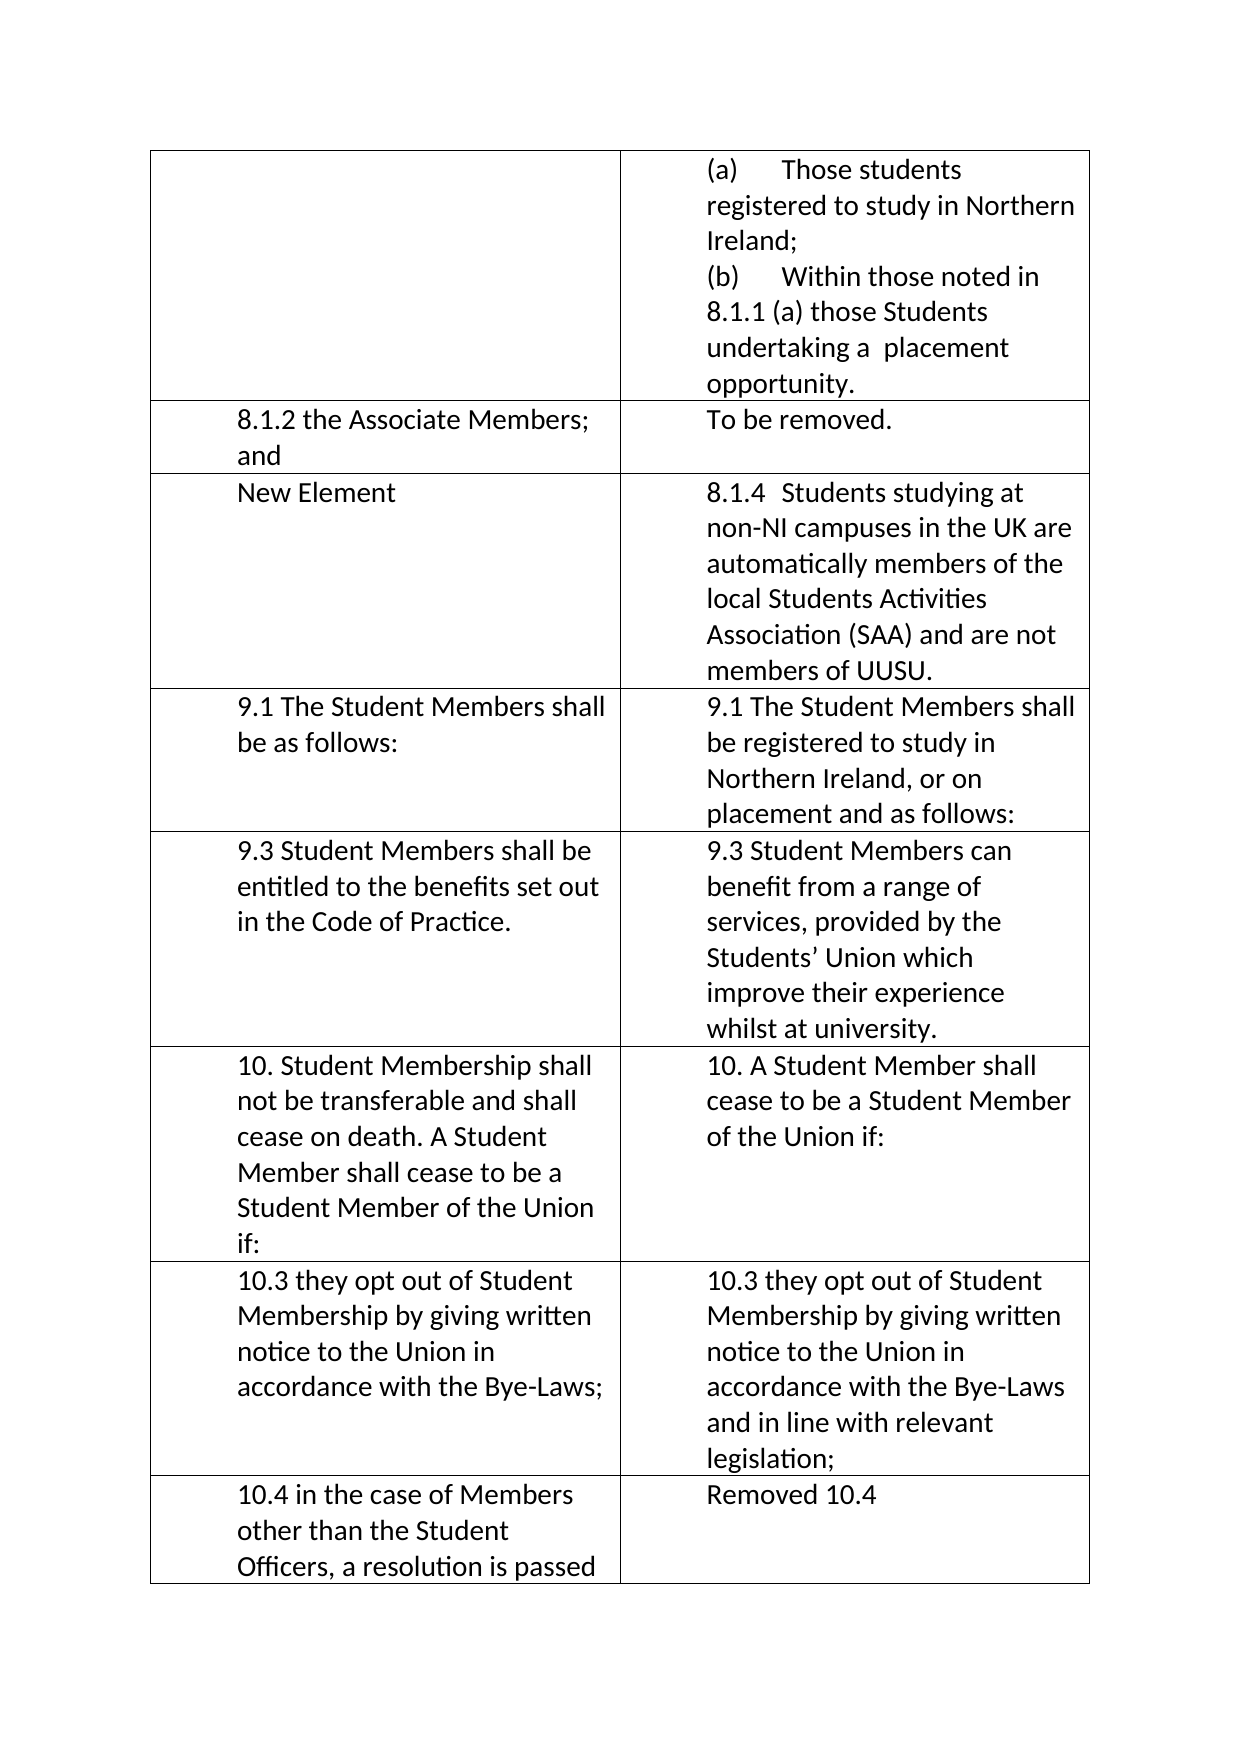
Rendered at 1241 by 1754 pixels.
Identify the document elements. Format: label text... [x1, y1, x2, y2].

table_cell 8.1.2 the Associate Members; and [151, 401, 620, 473]
table_cell Removed 10.4 [621, 1476, 1089, 1583]
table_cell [151, 1476, 620, 1583]
table_cell 9.3 Student Members can benefit from a range of services, provided by the Students’ Union which improve their experience whilst at university. [621, 832, 1089, 1046]
table_cell 10.3 they opt out of Student Membership by giving written notice to the Union in accordance with the Bye-Laws and in line with relevant legislation; [621, 1262, 1089, 1475]
table_cell To be removed. [621, 401, 1089, 473]
table_cell 9.1 The Student Members shall be registered to study in Northern Ireland, or on placement and as follows: [621, 689, 1089, 831]
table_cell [621, 151, 1089, 400]
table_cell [151, 151, 620, 400]
table_cell 9.3 Student Members shall be entitled to the benefits set out in the Code of Practice. [151, 832, 620, 1046]
table_cell 10. Student Membership shall not be transferable and shall cease on death. A Student Member shall cease to be a Student Member of the Union if: [151, 1047, 620, 1261]
table_cell 10. A Student Member shall cease to be a Student Member of the Union if: [621, 1047, 1089, 1261]
table_cell New Element [151, 474, 620, 687]
table_cell 10.3 they opt out of Student Membership by giving written notice to the Union in accordance with the Bye-Laws; [151, 1262, 620, 1475]
table_cell 8.1.4 Students studying at non-NI campuses in the UK are automatically members of the local Students Activities Association (SAA) and are not members of UUSU. [621, 474, 1089, 687]
table_cell 9.1 The Student Members shall be as follows: [151, 689, 620, 831]
